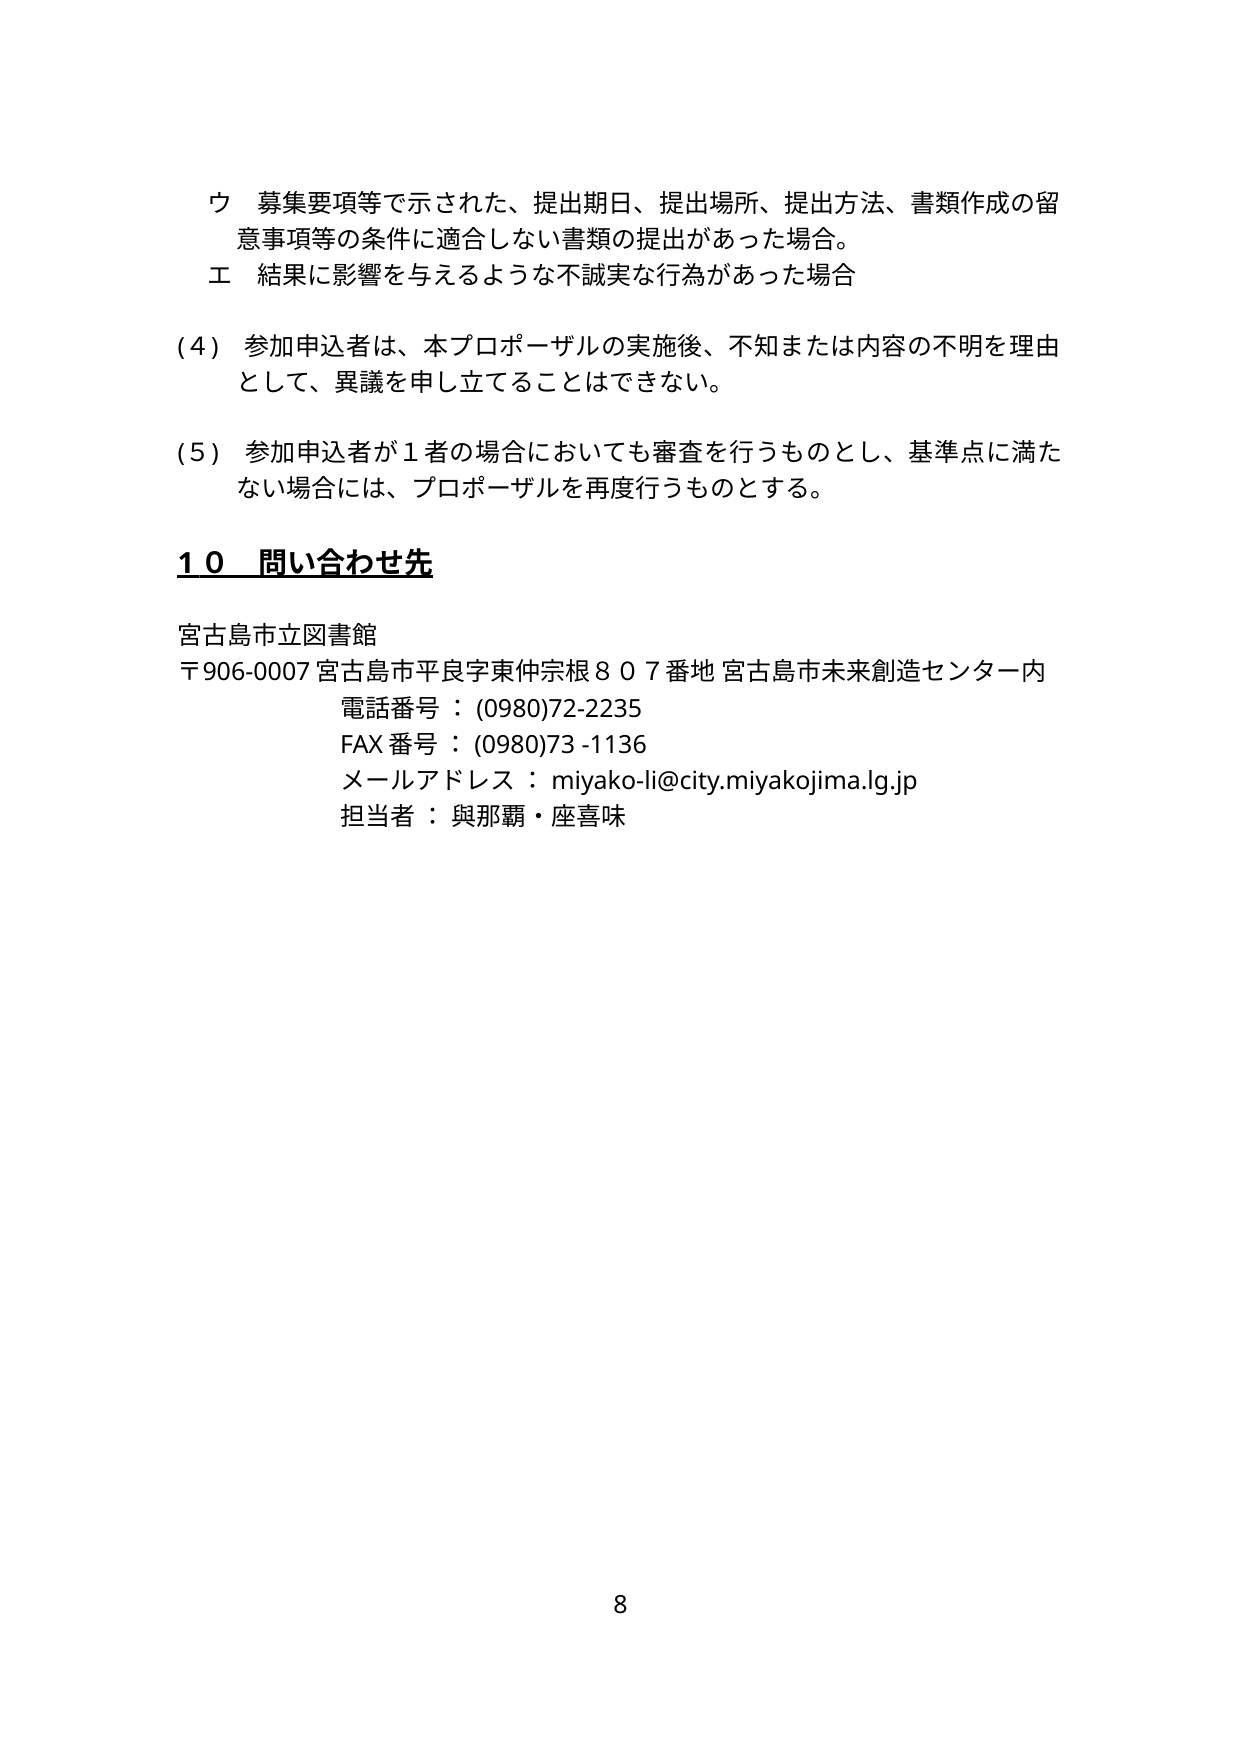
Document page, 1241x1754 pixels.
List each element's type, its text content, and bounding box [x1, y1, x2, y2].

text メールアドレス ： miyako-li@city.miyakojima.lg.jp [177, 761, 1063, 797]
text 担当者 ： 與那覇・座喜味 [177, 797, 1063, 833]
text 1０ 問い合わせ先 [177, 539, 1063, 582]
text エ 結果に影響を与えるような不誠実な行為があった場合 [207, 256, 1063, 292]
text (５) 参加申込者が１者の場合においても審査を行うものとし、基準点に満たない場合には、プロポーザルを再度行うものとする。 [177, 433, 1063, 505]
text ウ 募集要項等で示された、提出期日、提出場所、提出方法、書類作成の留意事項等の条件に適合しない書類の提出があった場合。 [207, 183, 1063, 256]
text 〒906-0007宮古島市平良字東仲宗根８０７番地 宮古島市未来創造センター内 [177, 652, 1063, 688]
text 電話番号 ： (0980)72-2235 [177, 688, 1063, 724]
text (４) 参加申込者は、本プロポーザルの実施後、不知または内容の不明を理由として、異議を申し立てることはできない。 [177, 326, 1063, 398]
text FAX番号 ： (0980)73 -1136 [177, 724, 1063, 761]
text 宮古島市立図書館 [177, 616, 1063, 652]
